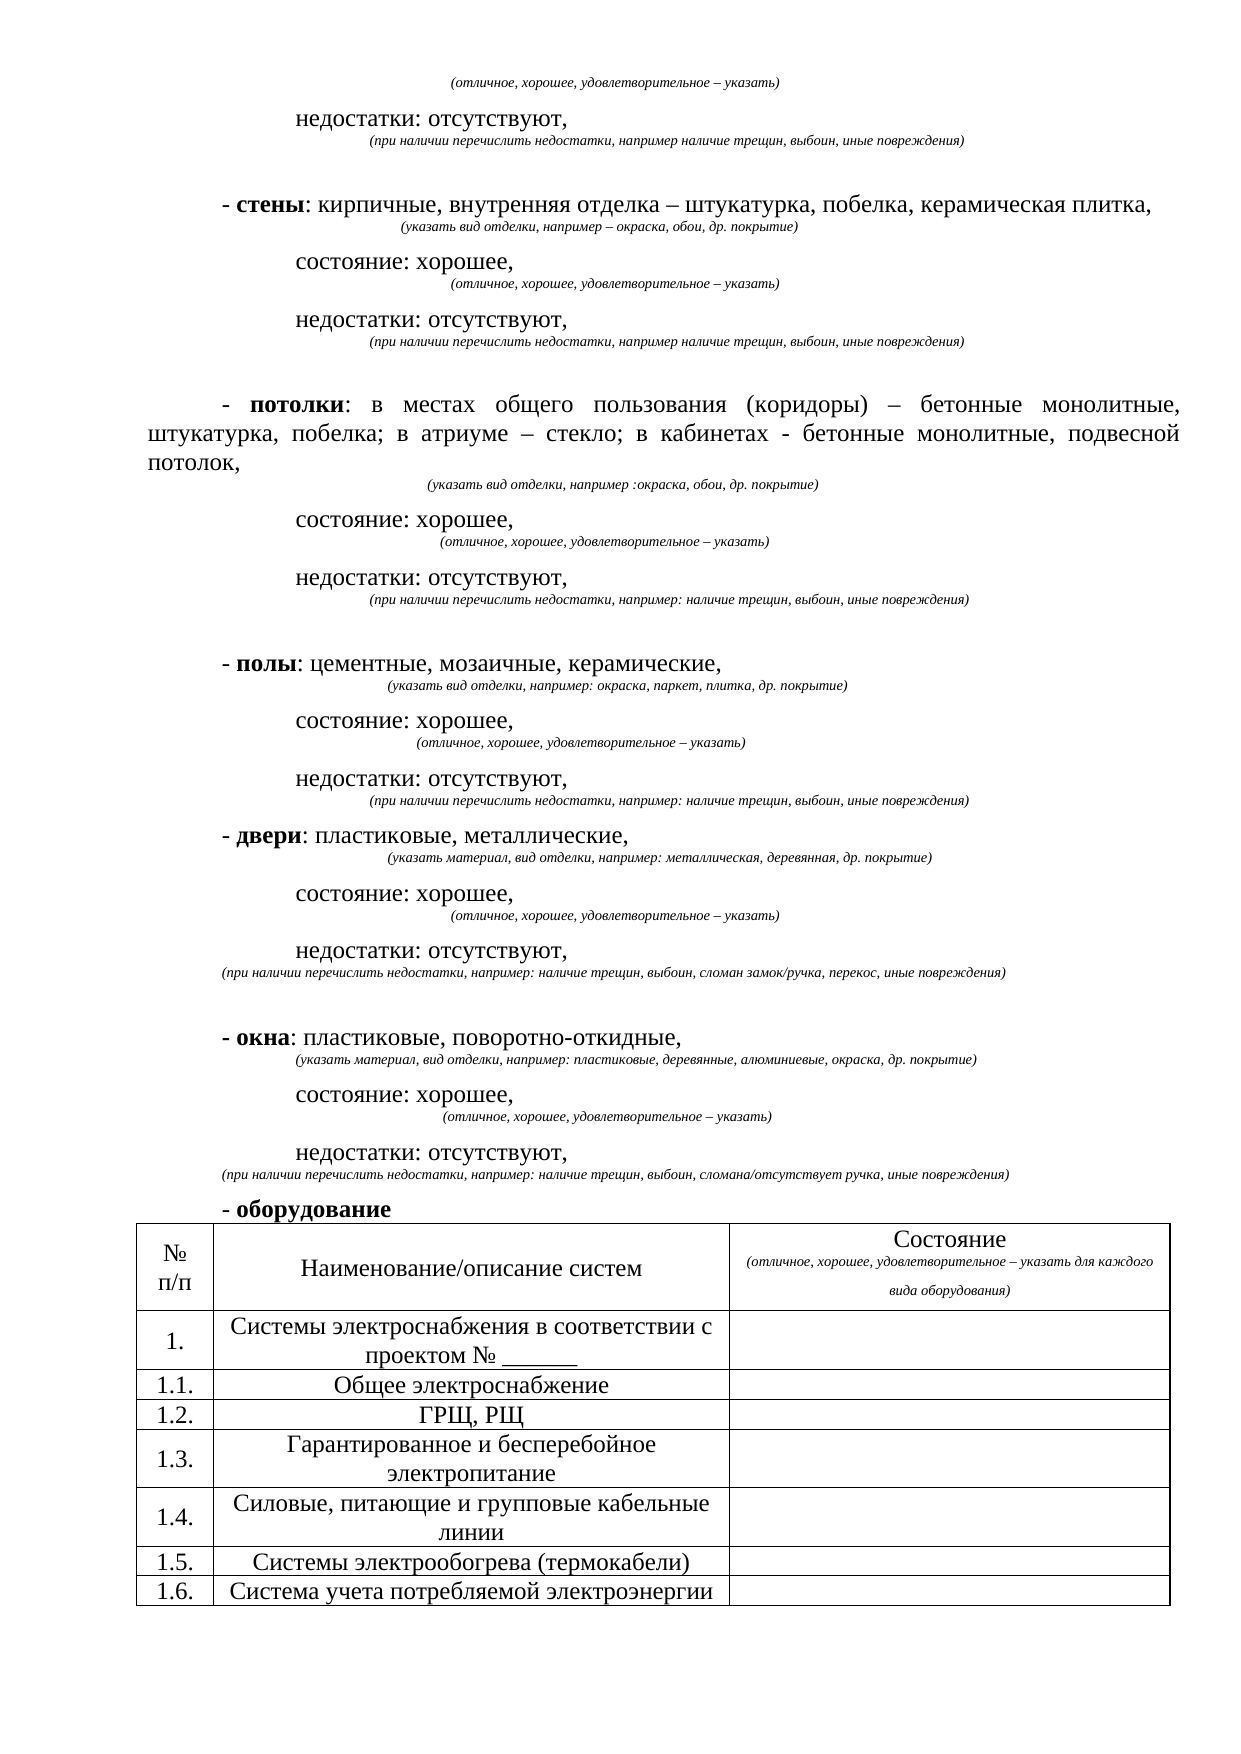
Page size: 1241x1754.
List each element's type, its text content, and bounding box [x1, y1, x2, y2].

table_header № п/п [137, 1224, 213, 1310]
text - потолки: в местах общего пользования (коридоры) – бетонные монолитные, штукатурка, побелка; в атриуме – стекло; в кабинетах - бетонные монолитные, подвесной потолок, [148, 389, 1181, 476]
table_cell Системы электрообогрева (термокабели) [214, 1547, 729, 1575]
text (при наличии перечислить недостатки, например: наличие трещин, выбоин, иные повреждения) [148, 591, 1181, 619]
text (указать вид отделки, например: окраска, паркет, плитка, др. покрытие) [148, 677, 1181, 706]
table_cell Силовые, питающие и групповые кабельные линии [214, 1488, 729, 1546]
table_cell Система учета потребляемой электроэнергии [214, 1576, 729, 1605]
text - полы: цементные, мозаичные, керамические, [148, 648, 1181, 677]
table_cell Системы электроснабжения в соответствии с проектом № ______ [214, 1311, 729, 1369]
text состояние: хорошее, [148, 706, 1181, 734]
table_cell [730, 1400, 1169, 1428]
table_cell [730, 1576, 1169, 1605]
table_header Наименование/описание систем [214, 1224, 729, 1310]
table_cell 1.2. [137, 1400, 213, 1428]
table_cell 1. [137, 1311, 213, 1369]
table_cell Общее электроснабжение [214, 1370, 729, 1399]
table_cell 1.4. [137, 1488, 213, 1546]
table_cell [730, 1430, 1169, 1487]
text (отличное, хорошее, удовлетворительное – указать) [148, 533, 1181, 562]
table_cell [730, 1311, 1169, 1369]
text (при наличии перечислить недостатки, например наличие трещин, выбоин, иные повреждения) [148, 333, 1181, 361]
text состояние: хорошее, [148, 504, 1181, 533]
table_cell 1.6. [137, 1576, 213, 1605]
text (отличное, хорошее, удовлетворительное – указать) [148, 74, 1181, 103]
text (указать вид отделки, например :окраска, обои, др. покрытие) [148, 476, 1181, 504]
text - двери: пластиковые, металлические, [148, 821, 1181, 849]
text недостатки: отсутствуют, [148, 763, 1181, 792]
table_cell 1.1. [137, 1370, 213, 1399]
text - стены: кирпичные, внутренняя отделка – штукатурка, побелка, керамическая плитка, [148, 189, 1181, 218]
text (отличное, хорошее, удовлетворительное – указать) [148, 907, 1181, 936]
text недостатки: отсутствуют, [148, 562, 1181, 591]
text недостатки: отсутствуют, [148, 936, 1181, 964]
text (при наличии перечислить недостатки, например наличие трещин, выбоин, иные повреждения) [148, 131, 1181, 160]
table_cell ГРЩ, РЩ [214, 1400, 729, 1428]
text (указать материал, вид отделки, например: пластиковые, деревянные, алюминиевые, окраска, др. покрытие) [148, 1051, 1181, 1079]
text - окна: пластиковые, поворотно-откидные, [148, 1022, 1181, 1051]
text - оборудование [148, 1194, 1181, 1223]
table_cell [730, 1547, 1169, 1575]
table_cell 1.3. [137, 1430, 213, 1487]
text недостатки: отсутствуют, [148, 103, 1181, 131]
text недостатки: отсутствуют, [148, 1137, 1181, 1166]
text (указать материал, вид отделки, например: металлическая, деревянная, др. покрытие) [148, 849, 1181, 878]
text (отличное, хорошее, удовлетворительное – указать) [148, 275, 1181, 304]
text (указать вид отделки, например – окраска, обои, др. покрытие) [148, 218, 1181, 246]
text (при наличии перечислить недостатки, например: наличие трещин, выбоин, сломан замок/ручка, перекос, иные повреждения) [148, 964, 1181, 993]
text (при наличии перечислить недостатки, например: наличие трещин, выбоин, иные повреждения) [148, 792, 1181, 821]
text состояние: хорошее, [148, 246, 1181, 275]
text (отличное, хорошее, удовлетворительное – указать) [148, 734, 1181, 763]
text недостатки: отсутствуют, [148, 304, 1181, 333]
text (отличное, хорошее, удовлетворительное – указать) [148, 1108, 1181, 1137]
text (при наличии перечислить недостатки, например: наличие трещин, выбоин, сломана/отсутствует ручка, иные повреждения) [148, 1166, 1181, 1194]
table_cell [730, 1488, 1169, 1546]
text состояние: хорошее, [148, 878, 1181, 907]
table_cell Гарантированное и бесперебойное электропитание [214, 1430, 729, 1487]
table_cell [730, 1370, 1169, 1399]
table_cell 1.5. [137, 1547, 213, 1575]
text состояние: хорошее, [148, 1079, 1181, 1108]
table_header Состояние (отличное, хорошее, удовлетворительное – указать для каждого вида оборудования) [730, 1224, 1169, 1310]
